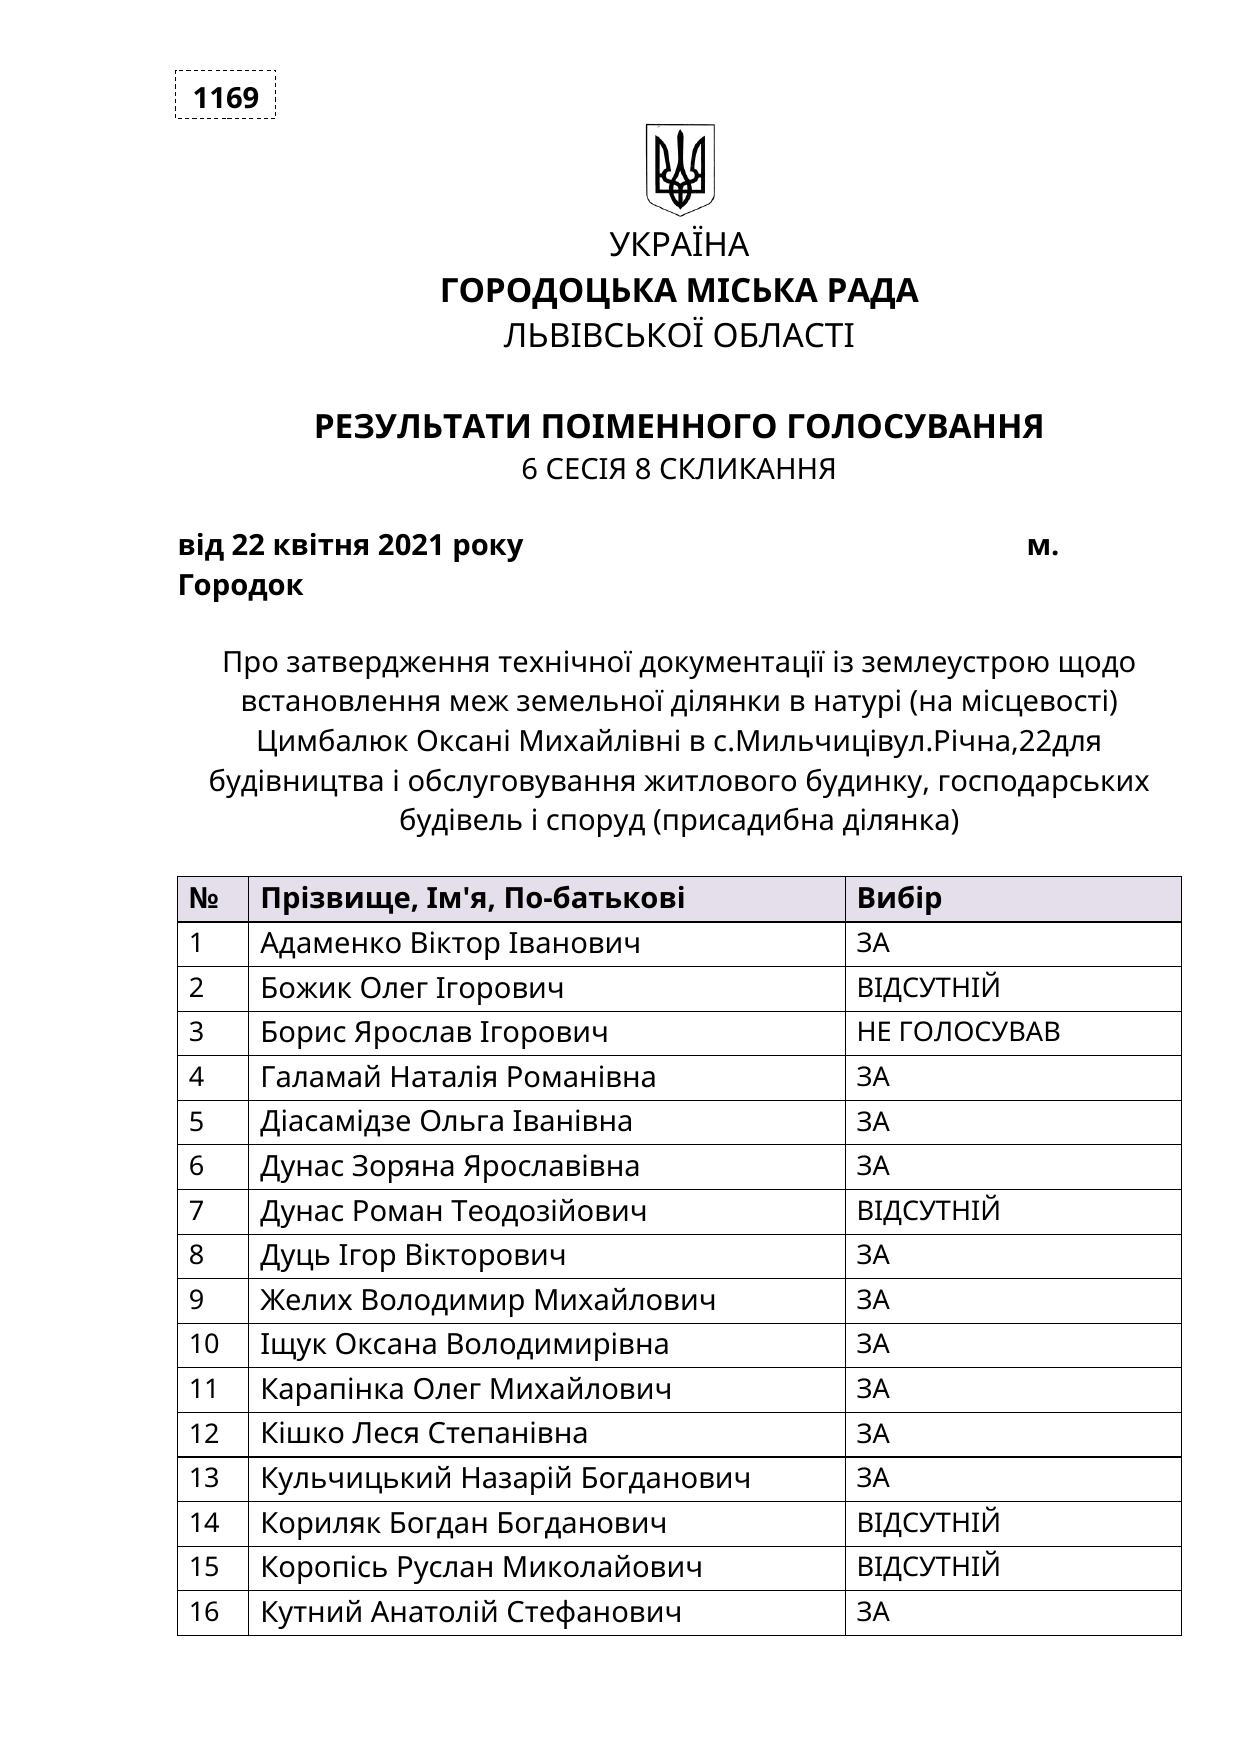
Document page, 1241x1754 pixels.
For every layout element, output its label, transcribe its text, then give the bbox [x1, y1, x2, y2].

text 6 СЕСІЯ 8 СКЛИКАННЯ [177, 448, 1181, 488]
table_cell 12 [178, 1413, 248, 1456]
table_cell 15 [178, 1547, 248, 1590]
table_cell ЗА [846, 1279, 1181, 1323]
table_cell 10 [178, 1324, 248, 1367]
table_cell ВІДСУТНІЙ [846, 1547, 1181, 1590]
text РЕЗУЛЬТАТИ ПОІМЕННОГО ГОЛОСУВАННЯ [177, 403, 1181, 448]
table_cell 5 [178, 1101, 248, 1144]
table_cell ЗА [846, 1101, 1181, 1144]
table_cell 11 [178, 1368, 248, 1412]
text Про затвердження технічної документації із землеустрою щодо встановлення меж земельної ділянки в натурі (на місцевості) [177, 641, 1181, 720]
table_cell 1 [178, 923, 248, 966]
table_header Прізвище, Ім'я, По-батькові [249, 877, 845, 921]
table_cell 2 [178, 967, 248, 1011]
table_cell Коропісь Руслан Миколайович [249, 1547, 845, 1590]
table_cell Дуць Ігор Вікторович [249, 1235, 845, 1278]
table_header Вибір [846, 877, 1181, 921]
table_cell Адаменко Віктор Іванович [249, 923, 845, 966]
table_cell ЗА [846, 1056, 1181, 1100]
table_cell 9 [178, 1279, 248, 1323]
table_cell ЗА [846, 1413, 1181, 1456]
table_cell ВІДСУТНІЙ [846, 967, 1181, 1011]
table_cell Кульчицький Назарій Богданович [249, 1458, 845, 1501]
table_cell ЗА [846, 1145, 1181, 1189]
table_cell Борис Ярослав Ігорович [249, 1012, 845, 1055]
text ГОРОДОЦЬКА МІСЬКА РАДА [177, 266, 1181, 312]
table_cell ЗА [846, 1324, 1181, 1367]
text Цимбалюк Оксані Михайлівні в с.Мильчицівул.Річна,22для будівництва і обслуговування житлового будинку, господарських будівель і споруд (присадибна ділянка) [177, 720, 1181, 839]
table_header № [178, 877, 248, 921]
table_cell 6 [178, 1145, 248, 1189]
text від 22 квітня 2021 року м. Городок [177, 525, 1181, 604]
picture [633, 118, 726, 221]
table_cell 4 [178, 1056, 248, 1100]
table_cell 8 [178, 1235, 248, 1278]
table_cell ЗА [846, 923, 1181, 966]
table_cell Діасамідзе Ольга Іванівна [249, 1101, 845, 1144]
table_cell Галамай Наталія Романівна [249, 1056, 845, 1100]
table_cell Карапінка Олег Михайлович [249, 1368, 845, 1412]
table_cell 7 [178, 1190, 248, 1233]
text ЛЬВІВСЬКОЇ ОБЛАСТІ [177, 312, 1181, 357]
table_cell 3 [178, 1012, 248, 1055]
table_cell ВІДСУТНІЙ [846, 1190, 1181, 1233]
table_cell Божик Олег Ігорович [249, 967, 845, 1011]
table_cell Кориляк Богдан Богданович [249, 1502, 845, 1546]
table_cell 16 [178, 1591, 248, 1635]
text УКРАЇНА [177, 221, 1181, 266]
table_cell ЗА [846, 1235, 1181, 1278]
table_cell ЗА [846, 1368, 1181, 1412]
table_cell Желих Володимир Михайлович [249, 1279, 845, 1323]
table_cell Дунас Роман Теодозійович [249, 1190, 845, 1233]
table_cell Кішко Леся Степанівна [249, 1413, 845, 1456]
table_cell Дунас Зоряна Ярославівна [249, 1145, 845, 1189]
table_cell ЗА [846, 1458, 1181, 1501]
table_cell НЕ ГОЛОСУВАВ [846, 1012, 1181, 1055]
table_cell ЗА [846, 1591, 1181, 1635]
table_cell Кутний Анатолій Стефанович [249, 1591, 845, 1635]
table_cell 14 [178, 1502, 248, 1546]
table_cell ВІДСУТНІЙ [846, 1502, 1181, 1546]
table_cell Іщук Оксана Володимирівна [249, 1324, 845, 1367]
table_cell 13 [178, 1458, 248, 1501]
